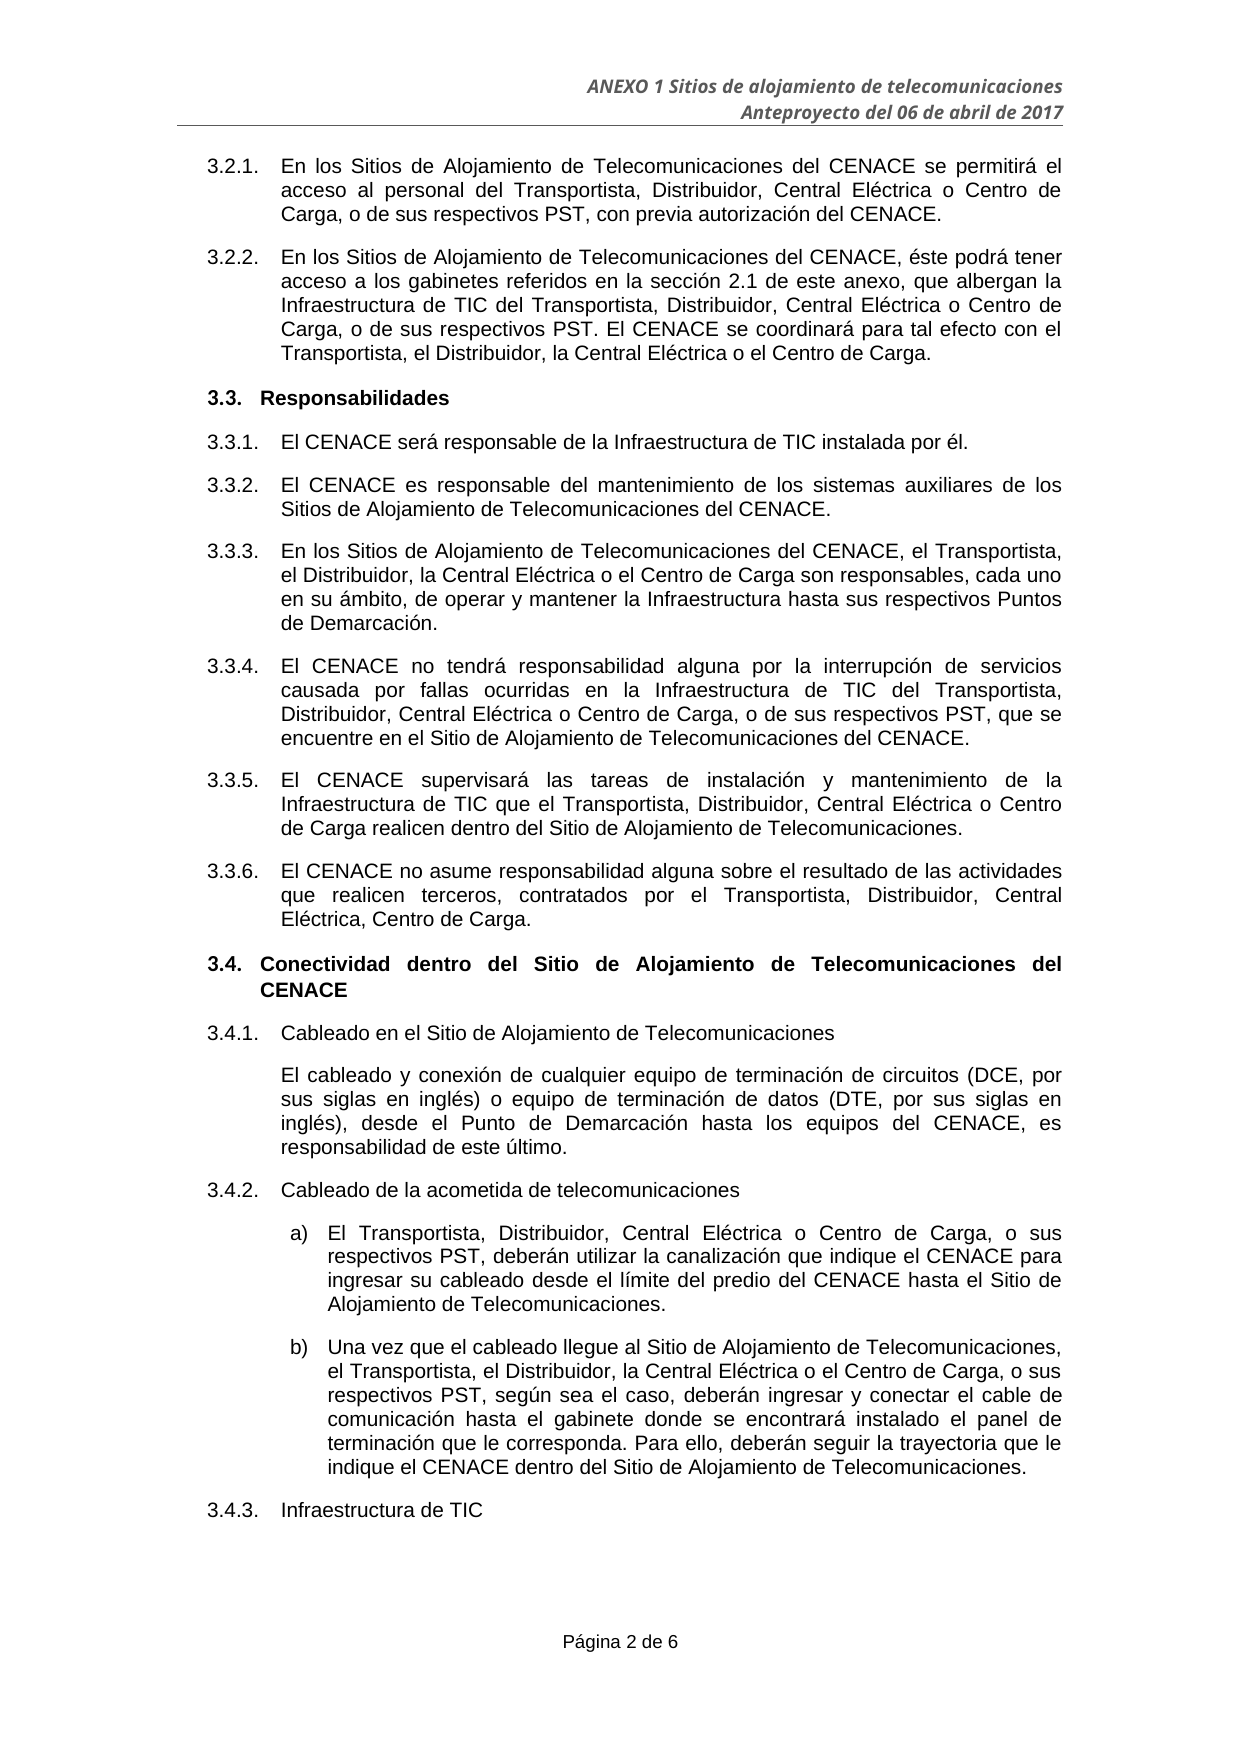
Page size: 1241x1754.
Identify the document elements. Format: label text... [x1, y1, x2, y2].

list El CENACE es responsable del mantenimiento de los sistemas auxiliares de los Sitios de Alojamiento de Telecomunicaciones del CENACE. [207, 472, 1063, 520]
list En los Sitios de Alojamiento de Telecomunicaciones del CENACE se permitirá el acceso al personal del Transportista, Distribuidor, Central Eléctrica o Centro de Carga, o de sus respectivos PST, con previa autorización del CENACE. [207, 154, 1063, 226]
list El CENACE no tendrá responsabilidad alguna por la interrupción de servicios causada por fallas ocurridas en la Infraestructura de TIC del Transportista, Distribuidor, Central Eléctrica o Centro de Carga, o de sus respectivos PST, que se encuentre en el Sitio de Alojamiento de Telecomunicaciones del CENACE. [207, 654, 1063, 749]
text El cableado y conexión de cualquier equipo de terminación de circuitos (DCE, por sus siglas en inglés) o equipo de terminación de datos (DTE, por sus siglas en inglés), desde el Punto de Demarcación hasta los equipos del CENACE, es responsabilidad de este último. [281, 1063, 1063, 1159]
list El CENACE no asume responsabilidad alguna sobre el resultado de las actividades que realicen terceros, contratados por el Transportista, Distribuidor, Central Eléctrica, Centro de Carga. [207, 859, 1063, 931]
list En los Sitios de Alojamiento de Telecomunicaciones del CENACE, el Transportista, el Distribuidor, la Central Eléctrica o el Centro de Carga son responsables, cada uno en su ámbito, de operar y mantener la Infraestructura hasta sus respectivos Puntos de Demarcación. [207, 539, 1063, 635]
list Responsabilidades [207, 383, 1063, 411]
list Cableado en el Sitio de Alojamiento de Telecomunicaciones [207, 1020, 1063, 1044]
list Una vez que el cableado llegue al Sitio de Alojamiento de Telecomunicaciones, el Transportista, el Distribuidor, la Central Eléctrica o el Centro de Carga, o sus respectivos PST, según sea el caso, deberán ingresar y conectar el cable de comunicación hasta el gabinete donde se encontrará instalado el panel de terminación que le corresponda. Para ello, deberán seguir la trayectoria que le indique el CENACE dentro del Sitio de Alojamiento de Telecomunicaciones. [290, 1335, 1063, 1479]
list En los Sitios de Alojamiento de Telecomunicaciones del CENACE, éste podrá tener acceso a los gabinetes referidos en la sección 2.1 de este anexo, que albergan la Infraestructura de TIC del Transportista, Distribuidor, Central Eléctrica o Centro de Carga, o de sus respectivos PST. El CENACE se coordinará para tal efecto con el Transportista, el Distribuidor, la Central Eléctrica o el Centro de Carga. [207, 244, 1063, 364]
list Infraestructura de TIC [207, 1497, 1063, 1521]
list El CENACE será responsable de la Infraestructura de TIC instalada por él. [207, 430, 1063, 454]
list Cableado de la acometida de telecomunicaciones [207, 1178, 1063, 1202]
list El Transportista, Distribuidor, Central Eléctrica o Centro de Carga, o sus respectivos PST, deberán utilizar la canalización que indique el CENACE para ingresar su cableado desde el límite del predio del CENACE hasta el Sitio de Alojamiento de Telecomunicaciones. [290, 1220, 1063, 1316]
list Conectividad dentro del Sitio de Alojamiento de Telecomunicaciones del CENACE [207, 949, 1063, 1002]
list El CENACE supervisará las tareas de instalación y mantenimiento de la Infraestructura de TIC que el Transportista, Distribuidor, Central Eléctrica o Centro de Carga realicen dentro del Sitio de Alojamiento de Telecomunicaciones. [207, 768, 1063, 840]
